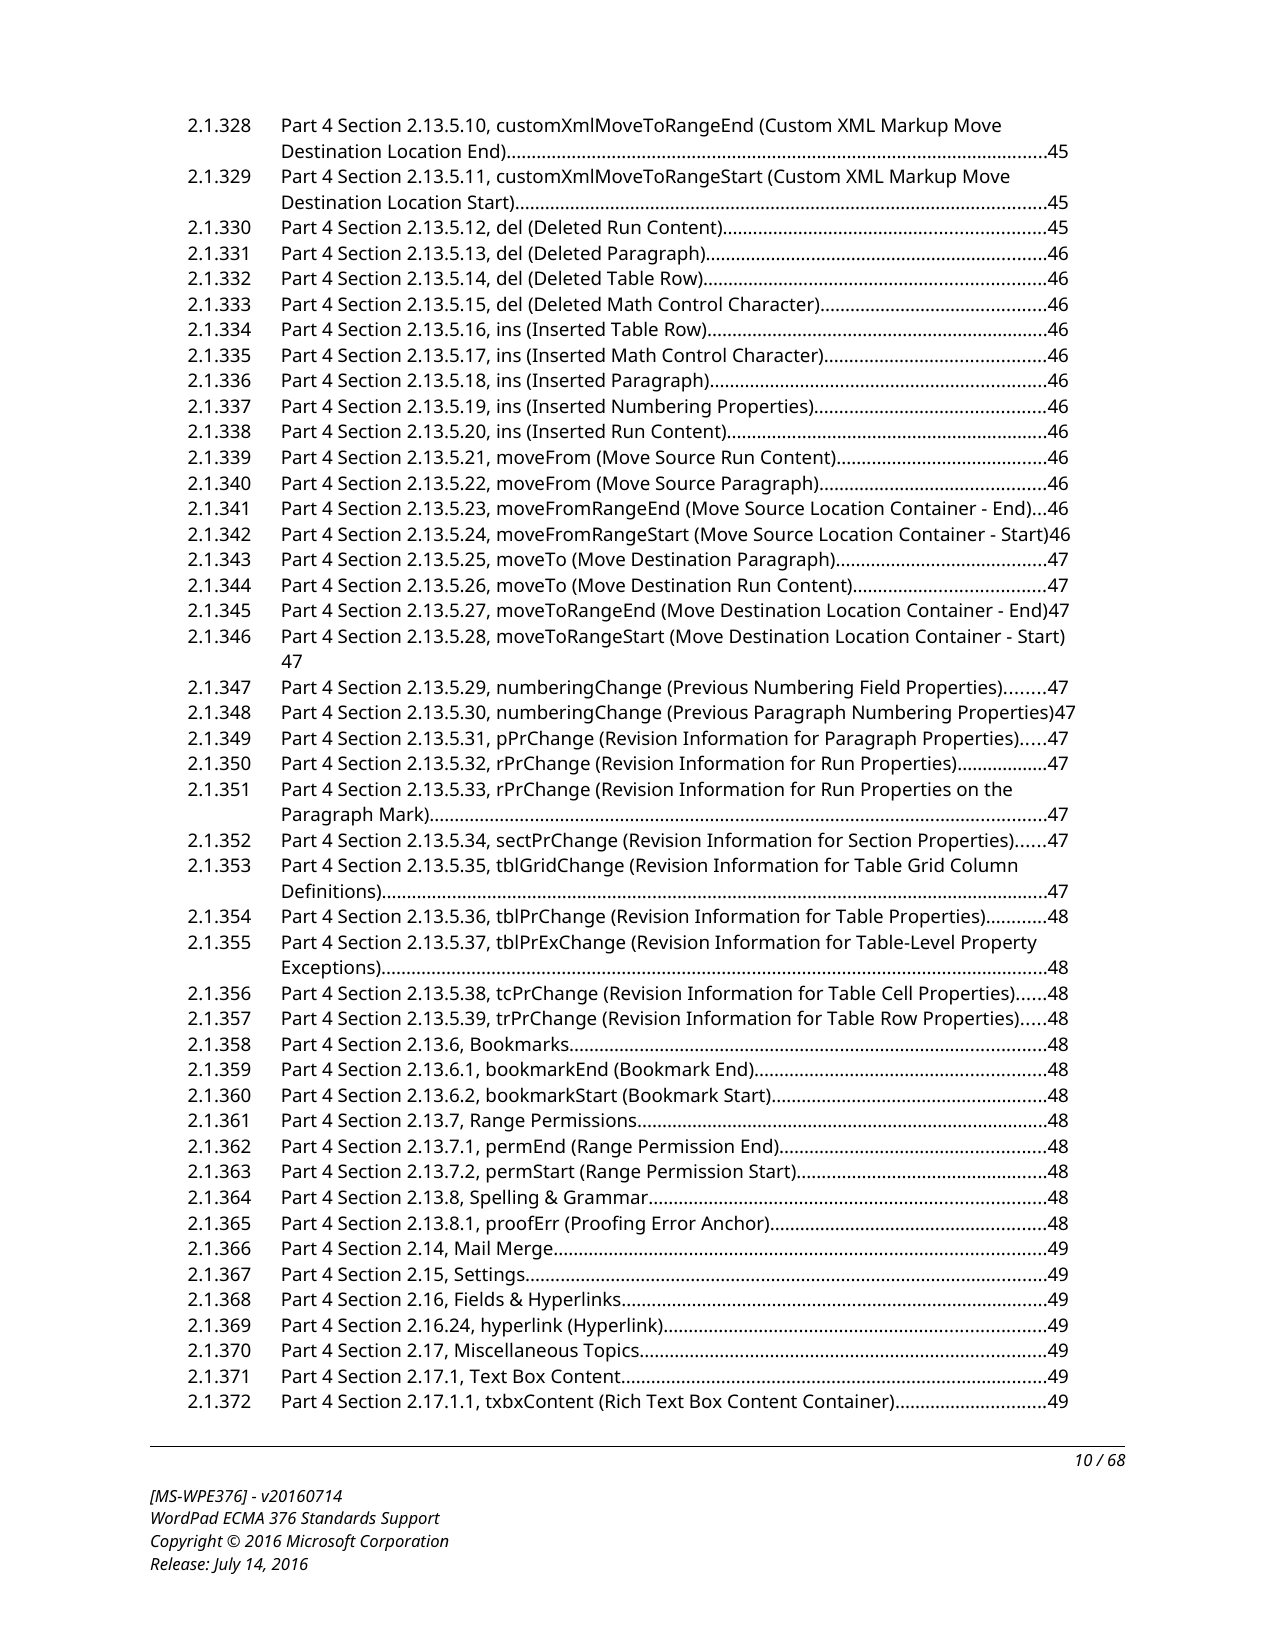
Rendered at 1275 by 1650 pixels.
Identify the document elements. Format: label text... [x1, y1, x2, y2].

text 2.1.342 Part 4 Section 2.13.5.24, moveFromRangeStart (Move Source Location Container - Start) 46 [187, 521, 1078, 546]
text 2.1.345 Part 4 Section 2.13.5.27, moveToRangeEnd (Move Destination Location Container - End) 47 [187, 597, 1078, 623]
text 2.1.362 Part 4 Section 2.13.7.1, permEnd (Range Permission End) 48 [187, 1133, 1078, 1159]
text 2.1.346 Part 4 Section 2.13.5.28, moveToRangeStart (Move Destination Location Container - Start) 47 [187, 623, 1078, 674]
text 2.1.333 Part 4 Section 2.13.5.15, del (Deleted Math Control Character) 46 [187, 291, 1078, 317]
text 2.1.360 Part 4 Section 2.13.6.2, bookmarkStart (Bookmark Start) 48 [187, 1082, 1078, 1108]
text 2.1.331 Part 4 Section 2.13.5.13, del (Deleted Paragraph) 46 [187, 240, 1078, 266]
text 2.1.344 Part 4 Section 2.13.5.26, moveTo (Move Destination Run Content) 47 [187, 572, 1078, 597]
text 2.1.352 Part 4 Section 2.13.5.34, sectPrChange (Revision Information for Section Properties) 47 [187, 827, 1078, 853]
text 2.1.336 Part 4 Section 2.13.5.18, ins (Inserted Paragraph) 46 [187, 368, 1078, 393]
text 2.1.372 Part 4 Section 2.17.1.1, txbxContent (Rich Text Box Content Container) 49 [187, 1388, 1078, 1414]
text 2.1.355 Part 4 Section 2.13.5.37, tblPrExChange (Revision Information for Table-Level Property Exceptions) 48 [187, 929, 1078, 980]
text 2.1.371 Part 4 Section 2.17.1, Text Box Content 49 [187, 1363, 1078, 1388]
text 2.1.363 Part 4 Section 2.13.7.2, permStart (Range Permission Start) 48 [187, 1159, 1078, 1184]
text 2.1.350 Part 4 Section 2.13.5.32, rPrChange (Revision Information for Run Properties) 47 [187, 751, 1078, 776]
text 2.1.348 Part 4 Section 2.13.5.30, numberingChange (Previous Paragraph Numbering Properties) 47 [187, 699, 1078, 725]
text 2.1.328 Part 4 Section 2.13.5.10, customXmlMoveToRangeEnd (Custom XML Markup Move Destination Location End) 45 [187, 112, 1078, 163]
text 2.1.335 Part 4 Section 2.13.5.17, ins (Inserted Math Control Character) 46 [187, 342, 1078, 368]
text 2.1.353 Part 4 Section 2.13.5.35, tblGridChange (Revision Information for Table Grid Column Definitions) 47 [187, 853, 1078, 904]
text 2.1.364 Part 4 Section 2.13.8, Spelling & Grammar 48 [187, 1184, 1078, 1210]
text 2.1.349 Part 4 Section 2.13.5.31, pPrChange (Revision Information for Paragraph Properties) 47 [187, 725, 1078, 751]
text 2.1.369 Part 4 Section 2.16.24, hyperlink (Hyperlink) 49 [187, 1312, 1078, 1337]
text 2.1.332 Part 4 Section 2.13.5.14, del (Deleted Table Row) 46 [187, 266, 1078, 291]
text 2.1.358 Part 4 Section 2.13.6, Bookmarks 48 [187, 1031, 1078, 1057]
text 2.1.343 Part 4 Section 2.13.5.25, moveTo (Move Destination Paragraph) 47 [187, 546, 1078, 572]
text 2.1.339 Part 4 Section 2.13.5.21, moveFrom (Move Source Run Content) 46 [187, 444, 1078, 470]
text 2.1.351 Part 4 Section 2.13.5.33, rPrChange (Revision Information for Run Properties on the Paragraph Mark) 47 [187, 776, 1078, 827]
text 2.1.366 Part 4 Section 2.14, Mail Merge 49 [187, 1235, 1078, 1261]
text 2.1.370 Part 4 Section 2.17, Miscellaneous Topics 49 [187, 1337, 1078, 1363]
text 2.1.354 Part 4 Section 2.13.5.36, tblPrChange (Revision Information for Table Properties) 48 [187, 904, 1078, 929]
text 2.1.359 Part 4 Section 2.13.6.1, bookmarkEnd (Bookmark End) 48 [187, 1057, 1078, 1082]
text 2.1.329 Part 4 Section 2.13.5.11, customXmlMoveToRangeStart (Custom XML Markup Move Destination Location Start) 45 [187, 163, 1078, 214]
text 2.1.334 Part 4 Section 2.13.5.16, ins (Inserted Table Row) 46 [187, 317, 1078, 342]
text 2.1.356 Part 4 Section 2.13.5.38, tcPrChange (Revision Information for Table Cell Properties) 48 [187, 980, 1078, 1006]
text 2.1.357 Part 4 Section 2.13.5.39, trPrChange (Revision Information for Table Row Properties) 48 [187, 1006, 1078, 1031]
text 2.1.341 Part 4 Section 2.13.5.23, moveFromRangeEnd (Move Source Location Container - End) 46 [187, 495, 1078, 521]
text 2.1.338 Part 4 Section 2.13.5.20, ins (Inserted Run Content) 46 [187, 419, 1078, 444]
text 2.1.337 Part 4 Section 2.13.5.19, ins (Inserted Numbering Properties) 46 [187, 393, 1078, 419]
text 2.1.340 Part 4 Section 2.13.5.22, moveFrom (Move Source Paragraph) 46 [187, 470, 1078, 495]
text 2.1.347 Part 4 Section 2.13.5.29, numberingChange (Previous Numbering Field Properties) 47 [187, 674, 1078, 699]
text 2.1.365 Part 4 Section 2.13.8.1, proofErr (Proofing Error Anchor) 48 [187, 1210, 1078, 1235]
text 2.1.330 Part 4 Section 2.13.5.12, del (Deleted Run Content) 45 [187, 214, 1078, 240]
text 2.1.367 Part 4 Section 2.15, Settings 49 [187, 1261, 1078, 1286]
text 2.1.368 Part 4 Section 2.16, Fields & Hyperlinks 49 [187, 1286, 1078, 1312]
text 2.1.361 Part 4 Section 2.13.7, Range Permissions 48 [187, 1108, 1078, 1133]
